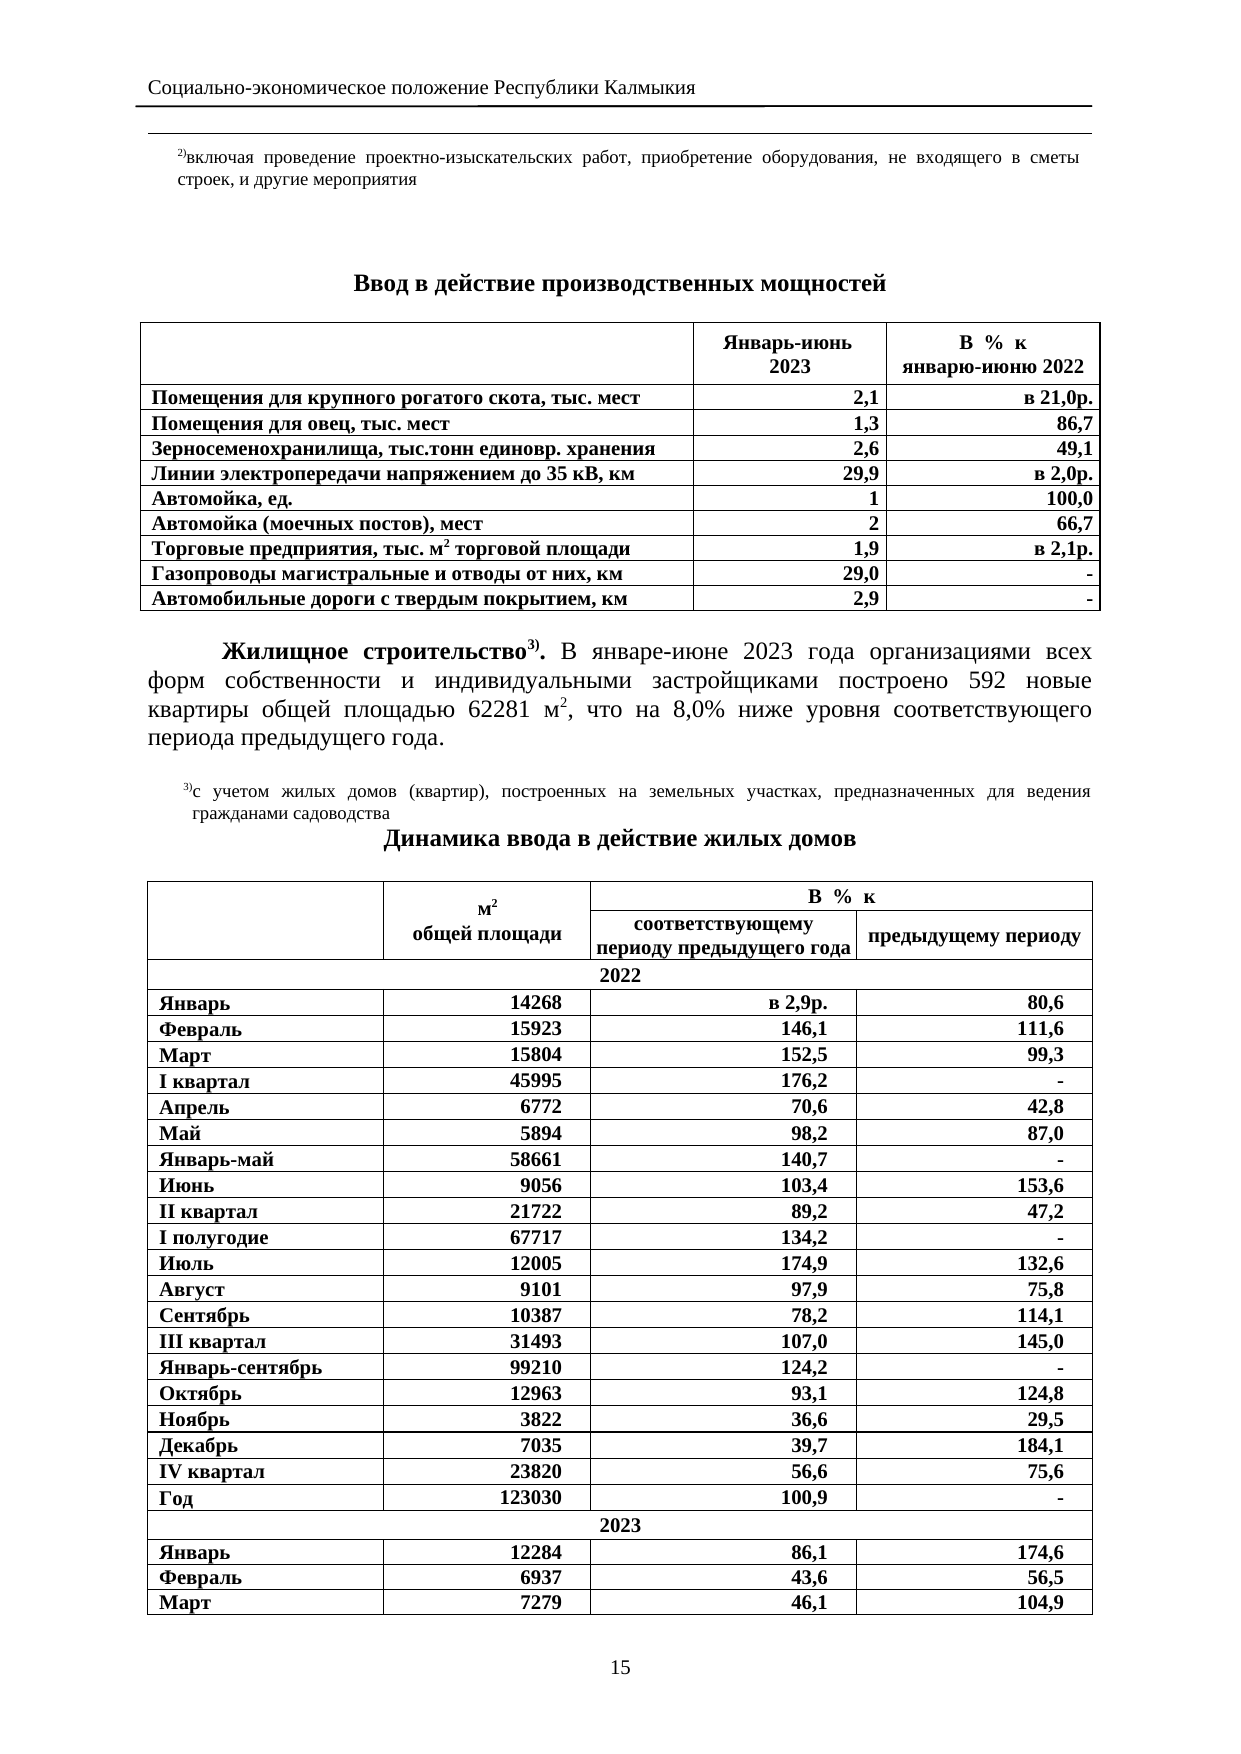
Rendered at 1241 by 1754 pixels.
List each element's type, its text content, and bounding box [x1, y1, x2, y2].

text 3)с учетом жилых домов (квартир), построенных на земельных участках, предназначенных для ведения гражданами садоводства [183, 780, 1092, 823]
table_cell 43,6 [591, 1565, 856, 1589]
table_cell 93,1 [591, 1380, 856, 1405]
table_cell Май [148, 1120, 383, 1145]
table_cell Ноябрь [148, 1406, 383, 1431]
table_cell 2)включая проведение проектно-изыскательских работ, приобретение оборудования, не входящего в сметы строек, и другие мероприятия [148, 134, 1092, 189]
table_cell Декабрь [148, 1433, 383, 1457]
table_cell 29,9 [694, 461, 886, 485]
table_cell - [887, 561, 1099, 585]
subtitle Динамика ввода в действие жилых домов [148, 823, 1092, 852]
subtitle Жилищное строительство3). В январе-июне 2023 года организациями всех форм собственности и индивидуальными застройщиками построено 592 новые квартиры общей площадью 62281 м2, что на 8,0% ниже уровня соответствующего периода предыдущего года. [148, 636, 1092, 751]
table_cell 2023 [148, 1511, 1092, 1539]
table_cell Октябрь [148, 1380, 383, 1405]
table_cell 145,0 [857, 1328, 1092, 1353]
table_cell 58661 [384, 1146, 590, 1171]
table_header [141, 323, 693, 384]
table_cell - [857, 1224, 1092, 1249]
table_cell 153,6 [857, 1172, 1092, 1197]
table_cell 98,2 [591, 1120, 856, 1145]
table_cell 66,7 [887, 511, 1099, 535]
table_cell 12284 [384, 1540, 590, 1564]
table_cell 9056 [384, 1172, 590, 1197]
table_cell предыдущему периоду [857, 911, 1092, 959]
table_cell в 2,1р. [887, 536, 1099, 560]
table_cell 6937 [384, 1565, 590, 1589]
table_cell 103,4 [591, 1172, 856, 1197]
table_cell Помещения для крупного рогатого скота, тыс. мест [141, 385, 693, 409]
table_cell 123030 [384, 1485, 590, 1509]
table_cell 99210 [384, 1354, 590, 1379]
text Ввод в действие производственных мощностей [148, 268, 1092, 297]
table_header м2 общей площади [384, 882, 590, 959]
table_cell 31493 [384, 1328, 590, 1353]
table_cell Торговые предприятия, тыс. м2 торговой площади [141, 536, 693, 560]
table_header В % к [591, 882, 1092, 910]
table_cell 75,6 [857, 1459, 1092, 1483]
table_cell 146,1 [591, 1016, 856, 1041]
table_cell Январь-сентябрь [148, 1354, 383, 1379]
table_cell 70,6 [591, 1094, 856, 1119]
table_cell Линии электропередачи напряжением до 35 кВ, км [141, 461, 693, 485]
table_cell Июнь [148, 1172, 383, 1197]
table_cell Сентябрь [148, 1302, 383, 1327]
table_cell 152,5 [591, 1042, 856, 1067]
table_cell Помещения для овец, тыс. мест [141, 410, 693, 434]
table_cell 184,1 [857, 1433, 1092, 1457]
table_cell 174,9 [591, 1250, 856, 1275]
table_cell IV квартал [148, 1459, 383, 1483]
table_cell Автомобильные дороги с твердым покрытием, км [141, 586, 693, 610]
table_cell Зерносеменохранилища, тыс.тонн единовр. хранения [141, 436, 693, 459]
table_cell I полугодие [148, 1224, 383, 1249]
table_cell 29,5 [857, 1406, 1092, 1431]
table_cell 7279 [384, 1590, 590, 1614]
table_cell 100,9 [591, 1485, 856, 1509]
table_cell в 2,0р. [887, 461, 1099, 485]
table_cell 1,3 [694, 410, 886, 434]
table_cell 176,2 [591, 1068, 856, 1093]
table_cell 36,6 [591, 1406, 856, 1431]
table_cell 107,0 [591, 1328, 856, 1353]
table_cell 174,6 [857, 1540, 1092, 1564]
table_cell Февраль [148, 1565, 383, 1589]
table_cell Год [148, 1485, 383, 1509]
table_cell 97,9 [591, 1276, 856, 1301]
table_cell 12005 [384, 1250, 590, 1275]
table_cell 2 [694, 511, 886, 535]
table_cell 21722 [384, 1198, 590, 1223]
table_cell в 2,9р. [591, 990, 856, 1015]
table_cell 12963 [384, 1380, 590, 1405]
table_cell - [887, 586, 1099, 610]
table_cell в 21,0р. [887, 385, 1099, 409]
table_cell 99,3 [857, 1042, 1092, 1067]
table_cell 5894 [384, 1120, 590, 1145]
table_cell 15923 [384, 1016, 590, 1041]
table_cell 23820 [384, 1459, 590, 1483]
table_cell 49,1 [887, 436, 1099, 459]
table_cell соответствующему периоду предыдущего года [591, 911, 856, 959]
table_cell 124,2 [591, 1354, 856, 1379]
table_cell 3822 [384, 1406, 590, 1431]
table_header В % к январю-июню 2022 [887, 323, 1099, 384]
table_cell 6772 [384, 1094, 590, 1119]
table_cell 46,1 [591, 1590, 856, 1614]
table_cell 47,2 [857, 1198, 1092, 1223]
table_header [148, 882, 383, 959]
table_cell Автомойка, ед. [141, 486, 693, 510]
table_cell 67717 [384, 1224, 590, 1249]
table_cell 2022 [148, 960, 1092, 989]
table_cell 42,8 [857, 1094, 1092, 1119]
table_cell 14268 [384, 990, 590, 1015]
table_cell III квартал [148, 1328, 383, 1353]
table_cell 45995 [384, 1068, 590, 1093]
table_cell II квартал [148, 1198, 383, 1223]
table_cell Автомойка (моечных постов), мест [141, 511, 693, 535]
table_cell 75,8 [857, 1276, 1092, 1301]
table_cell 1,9 [694, 536, 886, 560]
table_cell 39,7 [591, 1433, 856, 1457]
table_cell Январь [148, 990, 383, 1015]
table_cell 87,0 [857, 1120, 1092, 1145]
table_cell 9101 [384, 1276, 590, 1301]
table_cell 2,6 [694, 436, 886, 459]
table_cell - [857, 1146, 1092, 1171]
table_header Январь-июнь 2023 [694, 323, 886, 384]
table_cell 10387 [384, 1302, 590, 1327]
table_cell 89,2 [591, 1198, 856, 1223]
table_cell 56,6 [591, 1459, 856, 1483]
table_cell Март [148, 1590, 383, 1614]
table_cell - [857, 1354, 1092, 1379]
table_cell 2,1 [694, 385, 886, 409]
table_cell 140,7 [591, 1146, 856, 1171]
table_cell Июль [148, 1250, 383, 1275]
table_cell 111,6 [857, 1016, 1092, 1041]
table_cell 132,6 [857, 1250, 1092, 1275]
table_cell Февраль [148, 1016, 383, 1041]
table_cell 78,2 [591, 1302, 856, 1327]
table_cell 104,9 [857, 1590, 1092, 1614]
table_cell Апрель [148, 1094, 383, 1119]
table_cell Август [148, 1276, 383, 1301]
table_cell 56,5 [857, 1565, 1092, 1589]
table_cell 15804 [384, 1042, 590, 1067]
table_cell Январь-май [148, 1146, 383, 1171]
table_cell Газопроводы магистральные и отводы от них, км [141, 561, 693, 585]
table_cell - [857, 1485, 1092, 1509]
table_cell 1 [694, 486, 886, 510]
table_cell 7035 [384, 1433, 590, 1457]
table_cell Март [148, 1042, 383, 1067]
table_cell I квартал [148, 1068, 383, 1093]
table_cell 114,1 [857, 1302, 1092, 1327]
table_cell 80,6 [857, 990, 1092, 1015]
table_cell 2,9 [694, 586, 886, 610]
table_cell 86,1 [591, 1540, 856, 1564]
table_cell 100,0 [887, 486, 1099, 510]
table_cell 86,7 [887, 410, 1099, 434]
table_cell Январь [148, 1540, 383, 1564]
table_cell 29,0 [694, 561, 886, 585]
table_cell - [857, 1068, 1092, 1093]
table_cell 134,2 [591, 1224, 856, 1249]
table_cell 124,8 [857, 1380, 1092, 1405]
